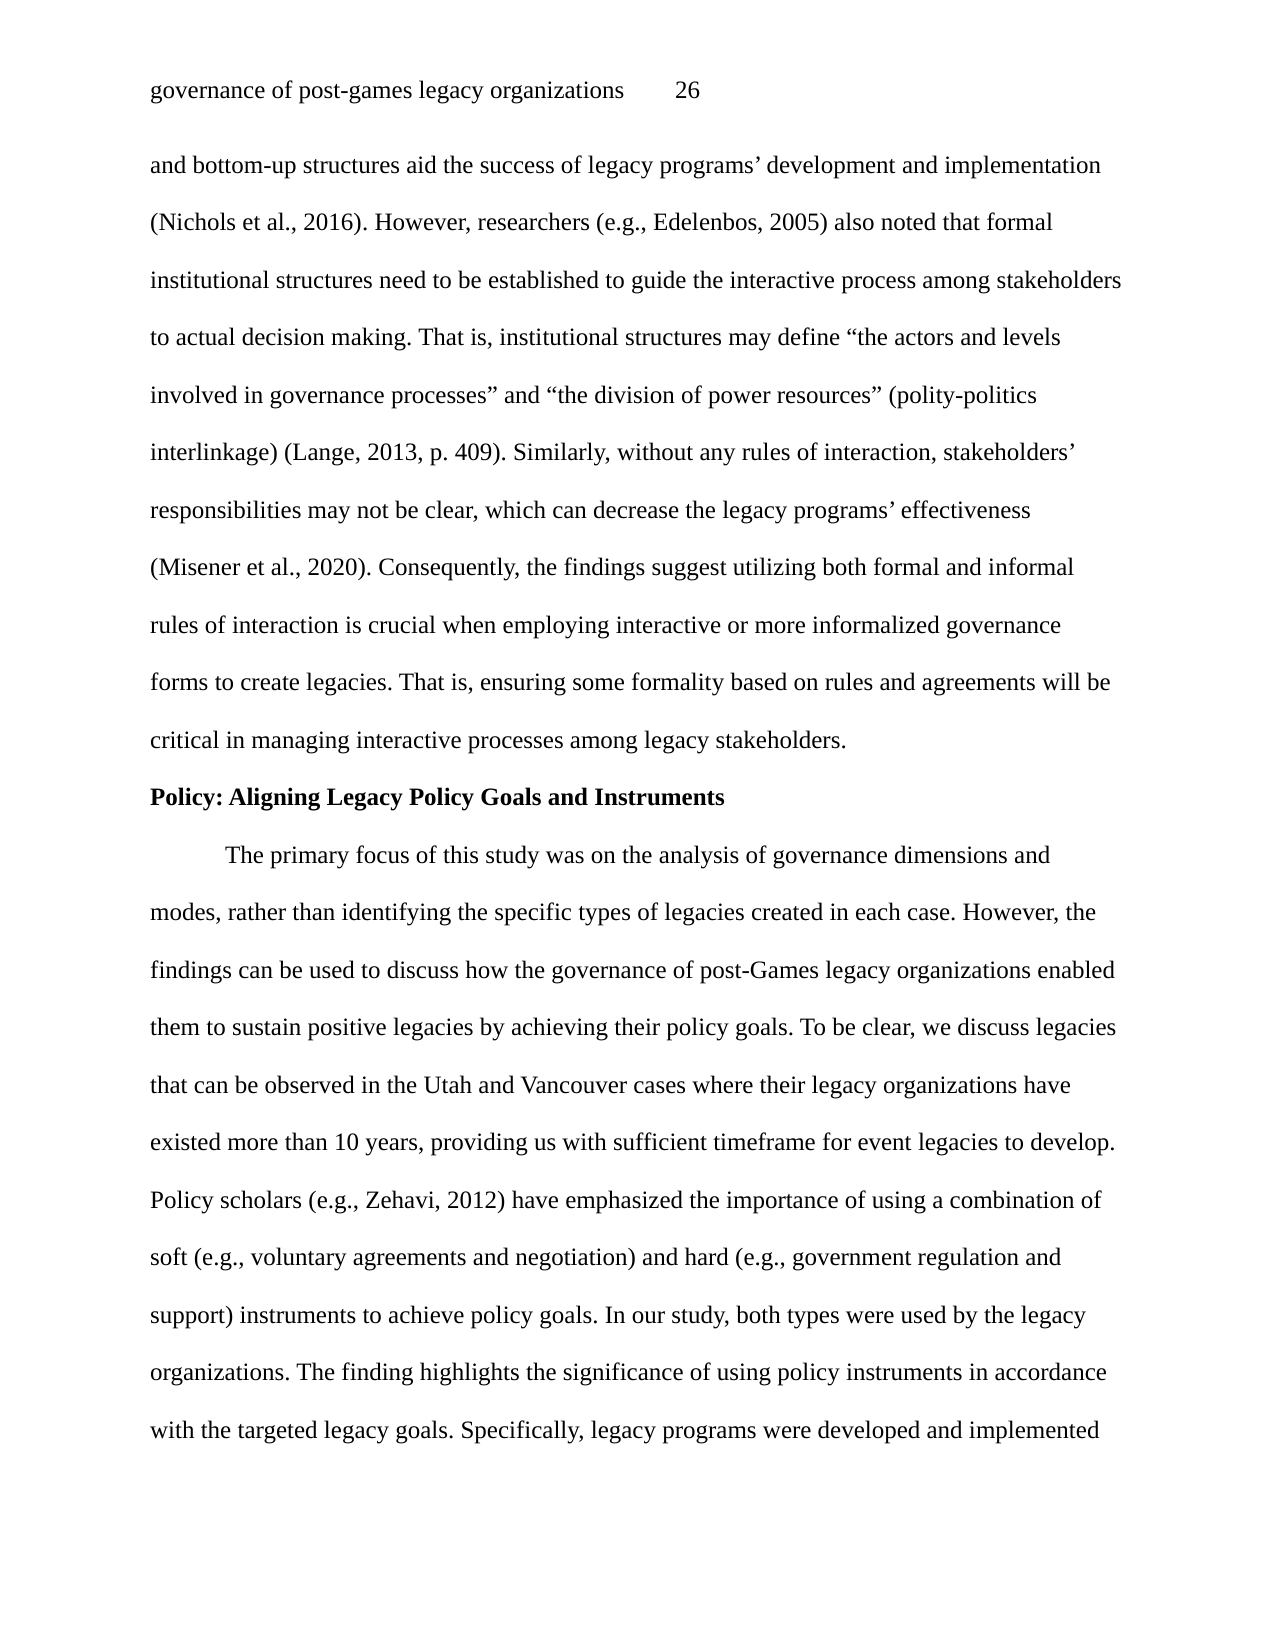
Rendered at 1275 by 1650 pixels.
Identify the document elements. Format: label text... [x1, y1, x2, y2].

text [150, 840, 1125, 1444]
subtitle Policy: Aligning Legacy Policy Goals and Instruments [150, 782, 1125, 811]
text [150, 150, 1125, 754]
